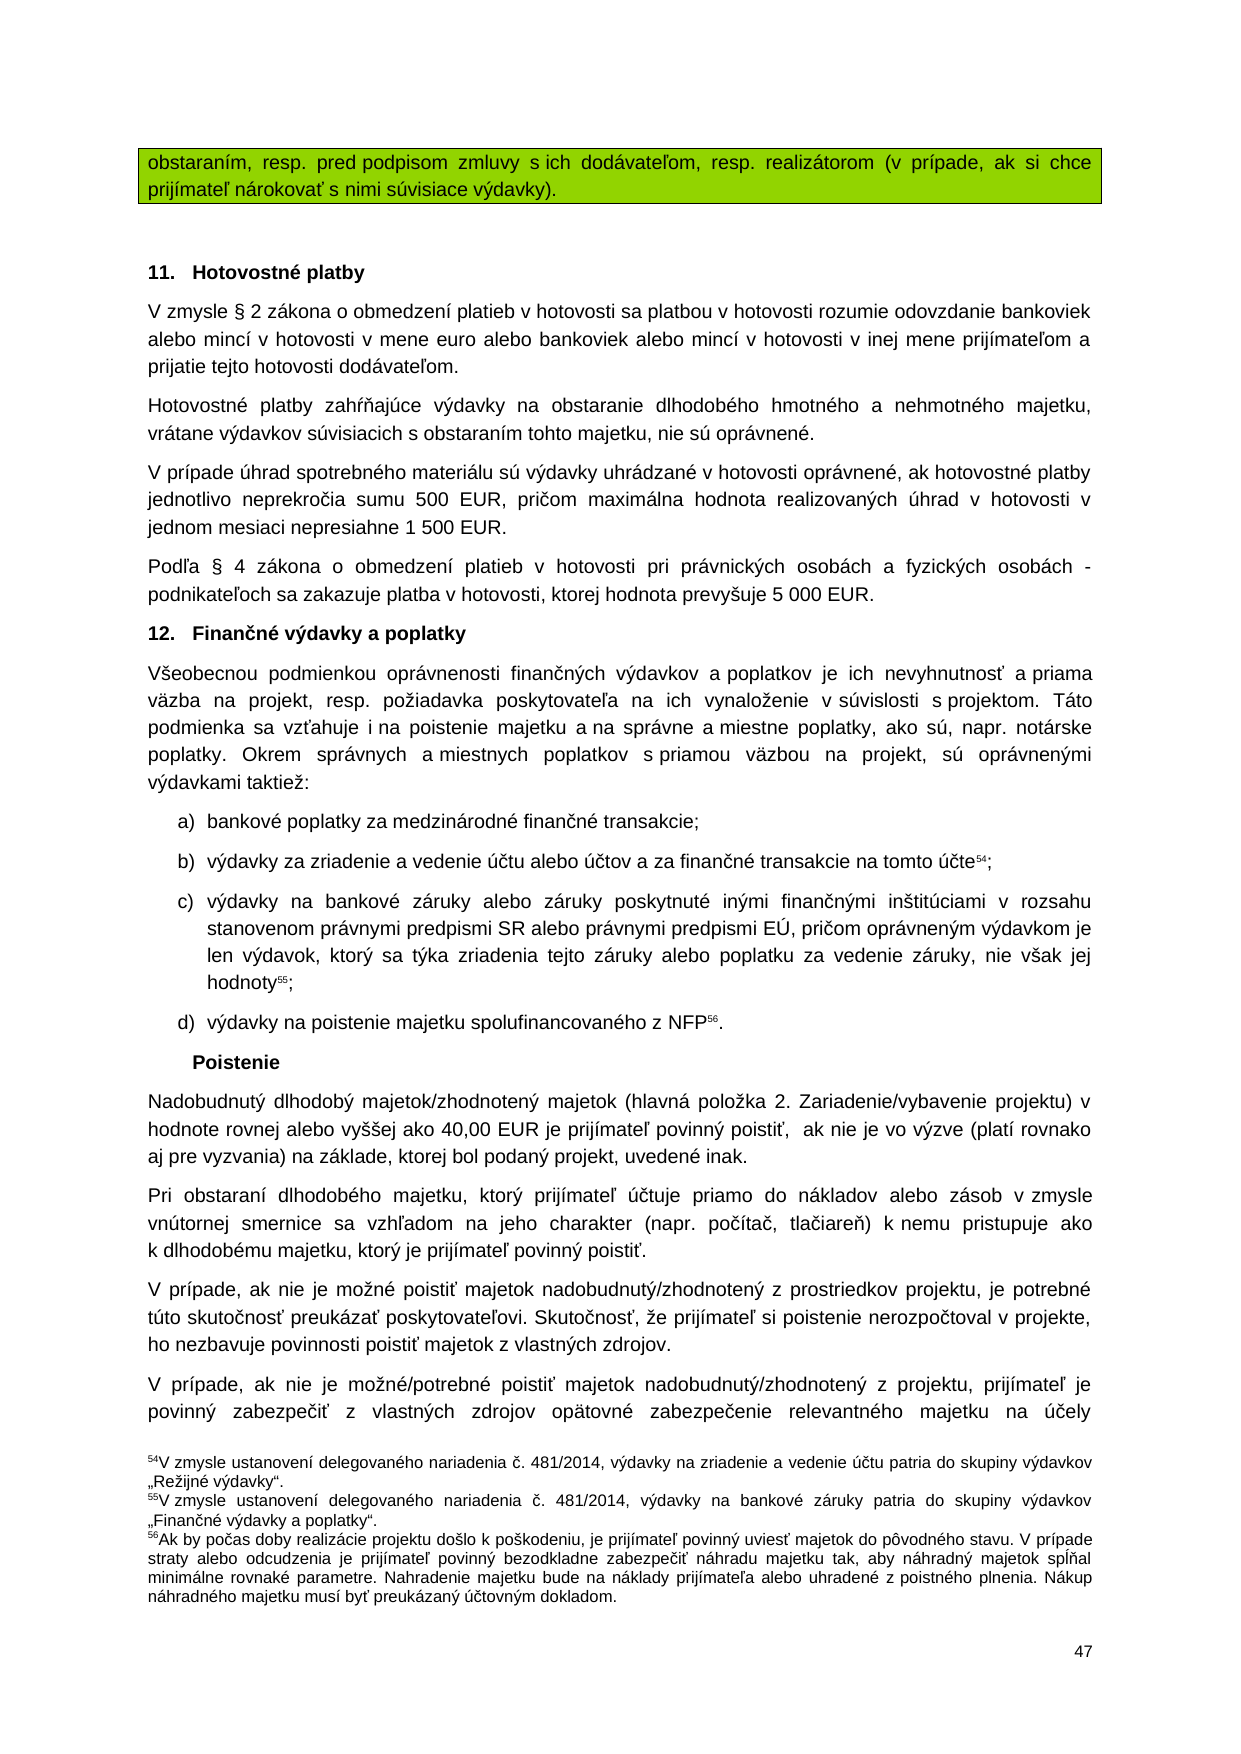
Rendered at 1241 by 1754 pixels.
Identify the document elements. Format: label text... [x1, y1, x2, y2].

text V zmysle § 2 zákona o obmedzení platieb v hotovosti sa platbou v hotovosti rozumie odovzdanie bankoviek alebo mincí v hotovosti v mene euro alebo bankoviek alebo mincí v hotovosti v inej mene prijímateľom a prijatie tejto hotovosti dodávateľom. [148, 300, 1092, 377]
list Hotovostné platby [148, 261, 1092, 283]
list Nadobudnutý dlhodobý majetok/zhodnotený majetok (hlavná položka 2. Zariadenie/vybavenie projektu) v hodnote rovnej alebo vyššej ako 40,00 EUR je prijímateľ povinný poistiť, ak nie je vo výzve (platí rovnako aj pre vyzvania) na základe, ktorej bol podaný projekt, uvedené inak. [148, 1090, 1092, 1167]
list Pri obstaraní dlhodobého majetku, ktorý prijímateľ účtuje priamo do nákladov alebo zásob v zmysle vnútornej smernice sa vzhľadom na jeho charakter (napr. počítač, tlačiareň) k nemu pristupuje ako k dlhodobému majetku, ktorý je prijímateľ povinný poistiť. [148, 1184, 1092, 1261]
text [139, 149, 1101, 203]
text Všeobecnou podmienkou oprávnenosti finančných výdavkov a poplatkov je ich nevyhnutnosť a priama väzba na projekt, resp. požiadavka poskytovateľa na ich vynaloženie v súvislosti s projektom. Táto podmienka sa vzťahuje i na poistenie majetku a na správne a miestne poplatky, ako sú, napr. notárske poplatky. Okrem správnych a miestnych poplatkov s priamou väzbou na projekt, sú oprávnenými výdavkami taktiež: [148, 662, 1092, 793]
text V prípade úhrad spotrebného materiálu sú výdavky uhrádzané v hotovosti oprávnené, ak hotovostné platby jednotlivo neprekročia sumu 500 EUR, pričom maximálna hodnota realizovaných úhrad v hotovosti v jednom mesiaci nepresiahne 1 500 EUR. [148, 461, 1092, 538]
text Hotovostné platby zahŕňajúce výdavky na obstaranie dlhodobého hmotného a nehmotného majetku, vrátane výdavkov súvisiacich s obstaraním tohto majetku, nie sú oprávnené. [148, 394, 1092, 444]
text Podľa § 4 zákona o obmedzení platieb v hotovosti pri právnických osobách a fyzických osobách - podnikateľoch sa zakazuje platba v hotovosti, ktorej hodnota prevyšuje 5 000 EUR. [148, 555, 1092, 605]
list výdavky na poistenie majetku spolufinancovaného z NFP. [177, 1011, 1092, 1033]
text Poistenie [192, 1051, 1092, 1073]
list výdavky na bankové záruky alebo záruky poskytnuté inými finančnými inštitúciami v rozsahu stanovenom právnymi predpismi SR alebo právnymi predpismi EÚ, pričom oprávneným výdavkom je len výdavok, ktorý sa týka zriadenia tejto záruky alebo poplatku za vedenie záruky, nie však jej hodnoty; [177, 889, 1092, 994]
list bankové poplatky za medzinárodné finančné transakcie; [177, 810, 1092, 833]
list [148, 1372, 1092, 1422]
list výdavky za zriadenie a vedenie účtu alebo účtov a za finančné transakcie na tomto účte; [177, 850, 1092, 873]
list V prípade, ak nie je možné poistiť majetok nadobudnutý/zhodnotený z prostriedkov projektu, je potrebné túto skutočnosť preukázať poskytovateľovi. Skutočnosť, že prijímateľ si poistenie nerozpočtoval v projekte, ho nezbavuje povinnosti poistiť majetok z vlastných zdrojov. [148, 1278, 1092, 1355]
list Finančné výdavky a poplatky [148, 622, 1092, 645]
